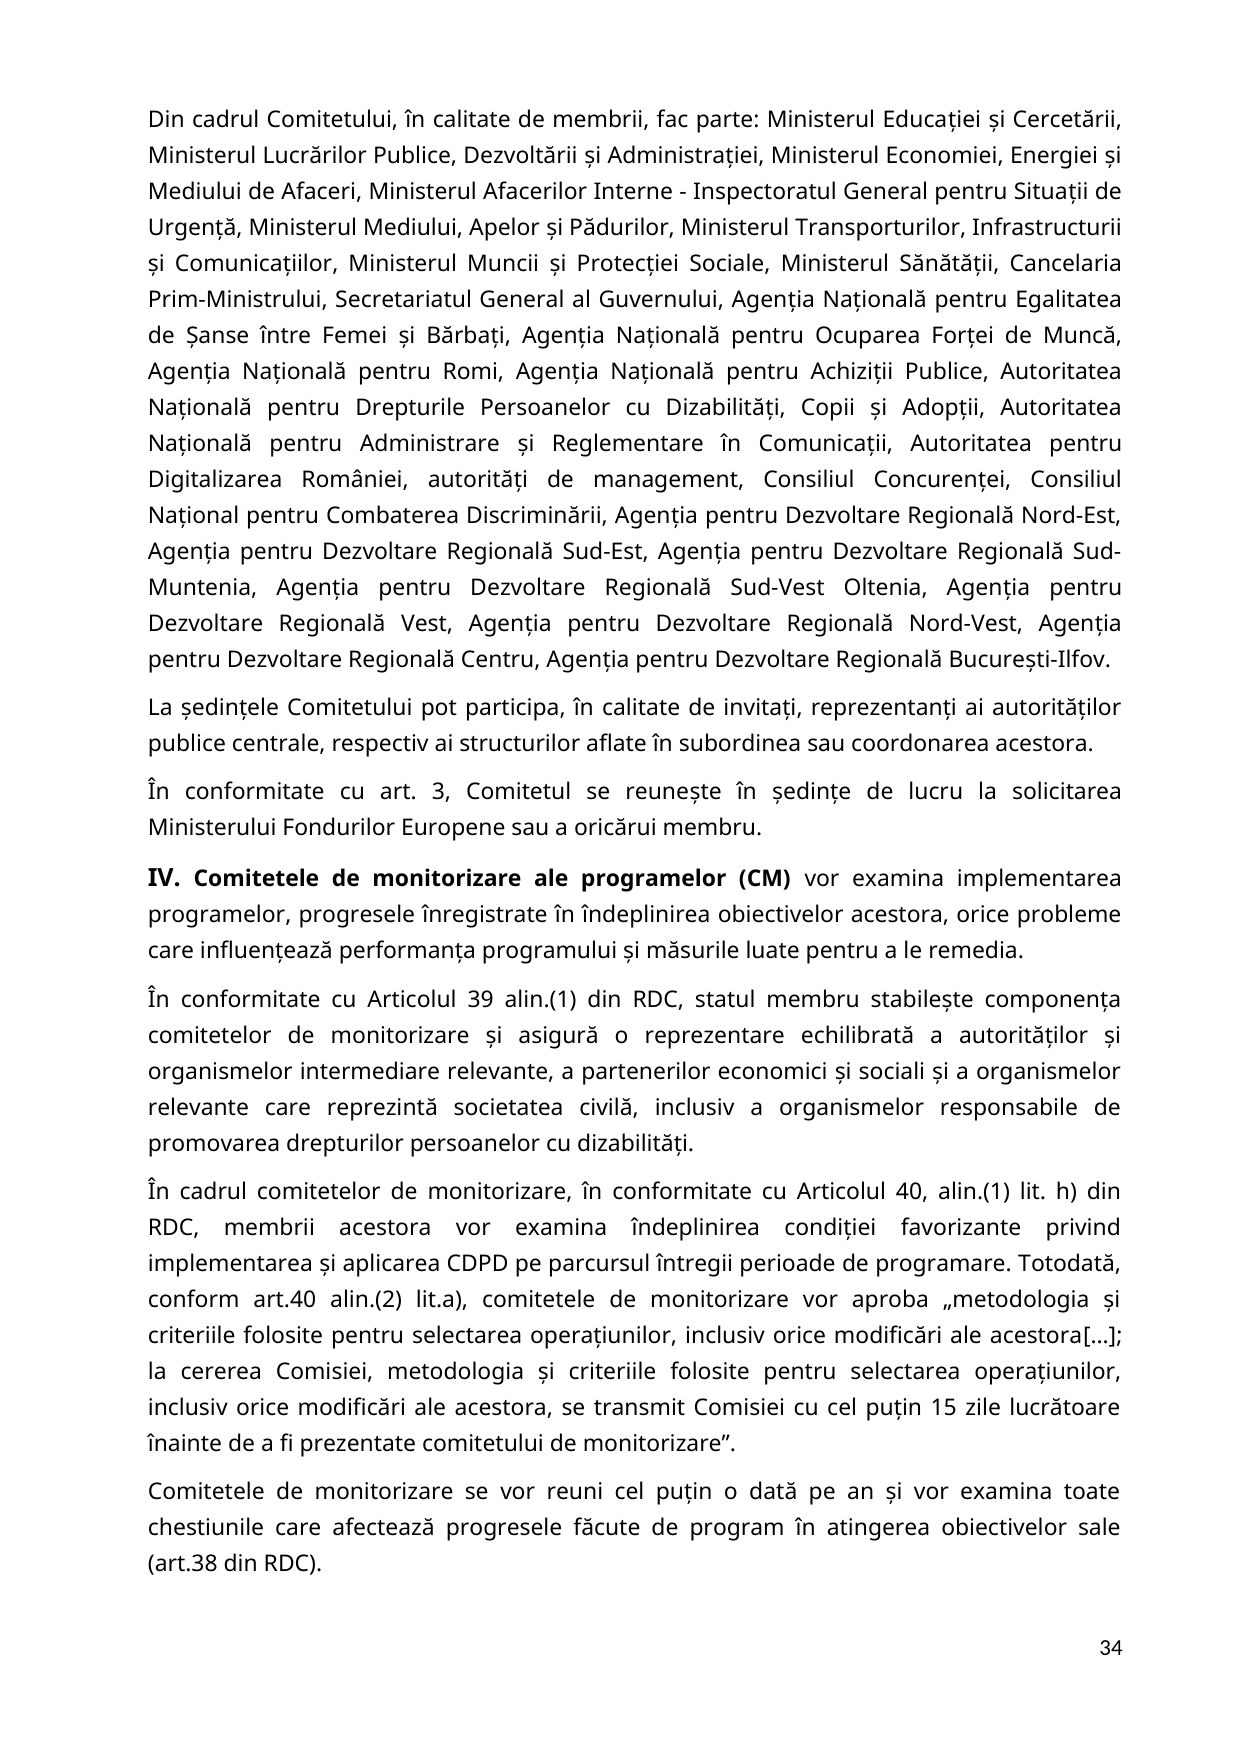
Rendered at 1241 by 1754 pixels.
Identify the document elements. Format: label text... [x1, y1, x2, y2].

text În cadrul comitetelor de monitorizare, în conformitate cu Articolul 40, alin.(1) lit. h) din RDC, membrii acestora vor examina îndeplinirea condiției favorizante privind implementarea și aplicarea CDPD pe parcursul întregii perioade de programare. Totodată, conform art.40 alin.(2) lit.a), comitetele de monitorizare vor aproba „metodologia și criteriile folosite pentru selectarea operațiunilor, inclusiv orice modificări ale acestora[…]; la cererea Comisiei, metodologia și criteriile folosite pentru selectarea operațiunilor, inclusiv orice modificări ale acestora, se transmit Comisiei cu cel puțin 15 zile lucrătoare înainte de a fi prezentate comitetului de monitorizare”. [148, 1175, 1122, 1458]
text La ședințele Comitetului pot participa, în calitate de invitați, reprezentanți ai autorităților publice centrale, respectiv ai structurilor aflate în subordinea sau coordonarea acestora. [148, 691, 1122, 758]
text Din cadrul Comitetului, în calitate de membrii, fac parte: Ministerul Educaţiei şi Cercetării, Ministerul Lucrărilor Publice, Dezvoltării şi Administraţiei, Ministerul Economiei, Energiei şi Mediului de Afaceri, Ministerul Afacerilor Interne - Inspectoratul General pentru Situaţii de Urgenţă, Ministerul Mediului, Apelor şi Pădurilor, Ministerul Transporturilor, Infrastructurii şi Comunicaţiilor, Ministerul Muncii şi Protecţiei Sociale, Ministerul Sănătăţii, Cancelaria Prim-Ministrului, Secretariatul General al Guvernului, Agenţia Naţională pentru Egalitatea de Şanse între Femei şi Bărbaţi, Agenţia Naţională pentru Ocuparea Forţei de Muncă, Agenţia Naţională pentru Romi, Agenţia Naţională pentru Achiziţii Publice, Autoritatea Naţională pentru Drepturile Persoanelor cu Dizabilităţi, Copii şi Adopţii, Autoritatea Naţională pentru Administrare şi Reglementare în Comunicaţii, Autoritatea pentru Digitalizarea României, autorităţi de management, Consiliul Concurenţei, Consiliul Naţional pentru Combaterea Discriminării, Agenţia pentru Dezvoltare Regională Nord-Est, Agenţia pentru Dezvoltare Regională Sud-Est, Agenţia pentru Dezvoltare Regională Sud-Muntenia, Agenţia pentru Dezvoltare Regională Sud-Vest Oltenia, Agenţia pentru Dezvoltare Regională Vest, Agenţia pentru Dezvoltare Regională Nord-Vest, Agenţia pentru Dezvoltare Regională Centru, Agenţia pentru Dezvoltare Regională Bucureşti-Ilfov. [148, 103, 1122, 674]
text În conformitate cu Articolul 39 alin.(1) din RDC, statul membru stabilește componența comitetelor de monitorizare și asigură o reprezentare echilibrată a autorităților și organismelor intermediare relevante, a partenerilor economici și sociali și a organismelor relevante care reprezintă societatea civilă, inclusiv a organismelor responsabile de promovarea drepturilor persoanelor cu dizabilități. [148, 983, 1122, 1158]
text În conformitate cu art. 3, Comitetul se reuneşte în şedinţe de lucru la solicitarea Ministerului Fondurilor Europene sau a oricărui membru. [148, 775, 1122, 842]
text IV. Comitetele de monitorizare ale programelor (CM) vor examina implementarea programelor, progresele înregistrate în îndeplinirea obiectivelor acestora, orice probleme care influențează performanța programului și măsurile luate pentru a le remedia. [148, 860, 1122, 966]
text Comitetele de monitorizare se vor reuni cel puțin o dată pe an și vor examina toate chestiunile care afectează progresele făcute de program în atingerea obiectivelor sale (art.38 din RDC). [148, 1475, 1122, 1578]
